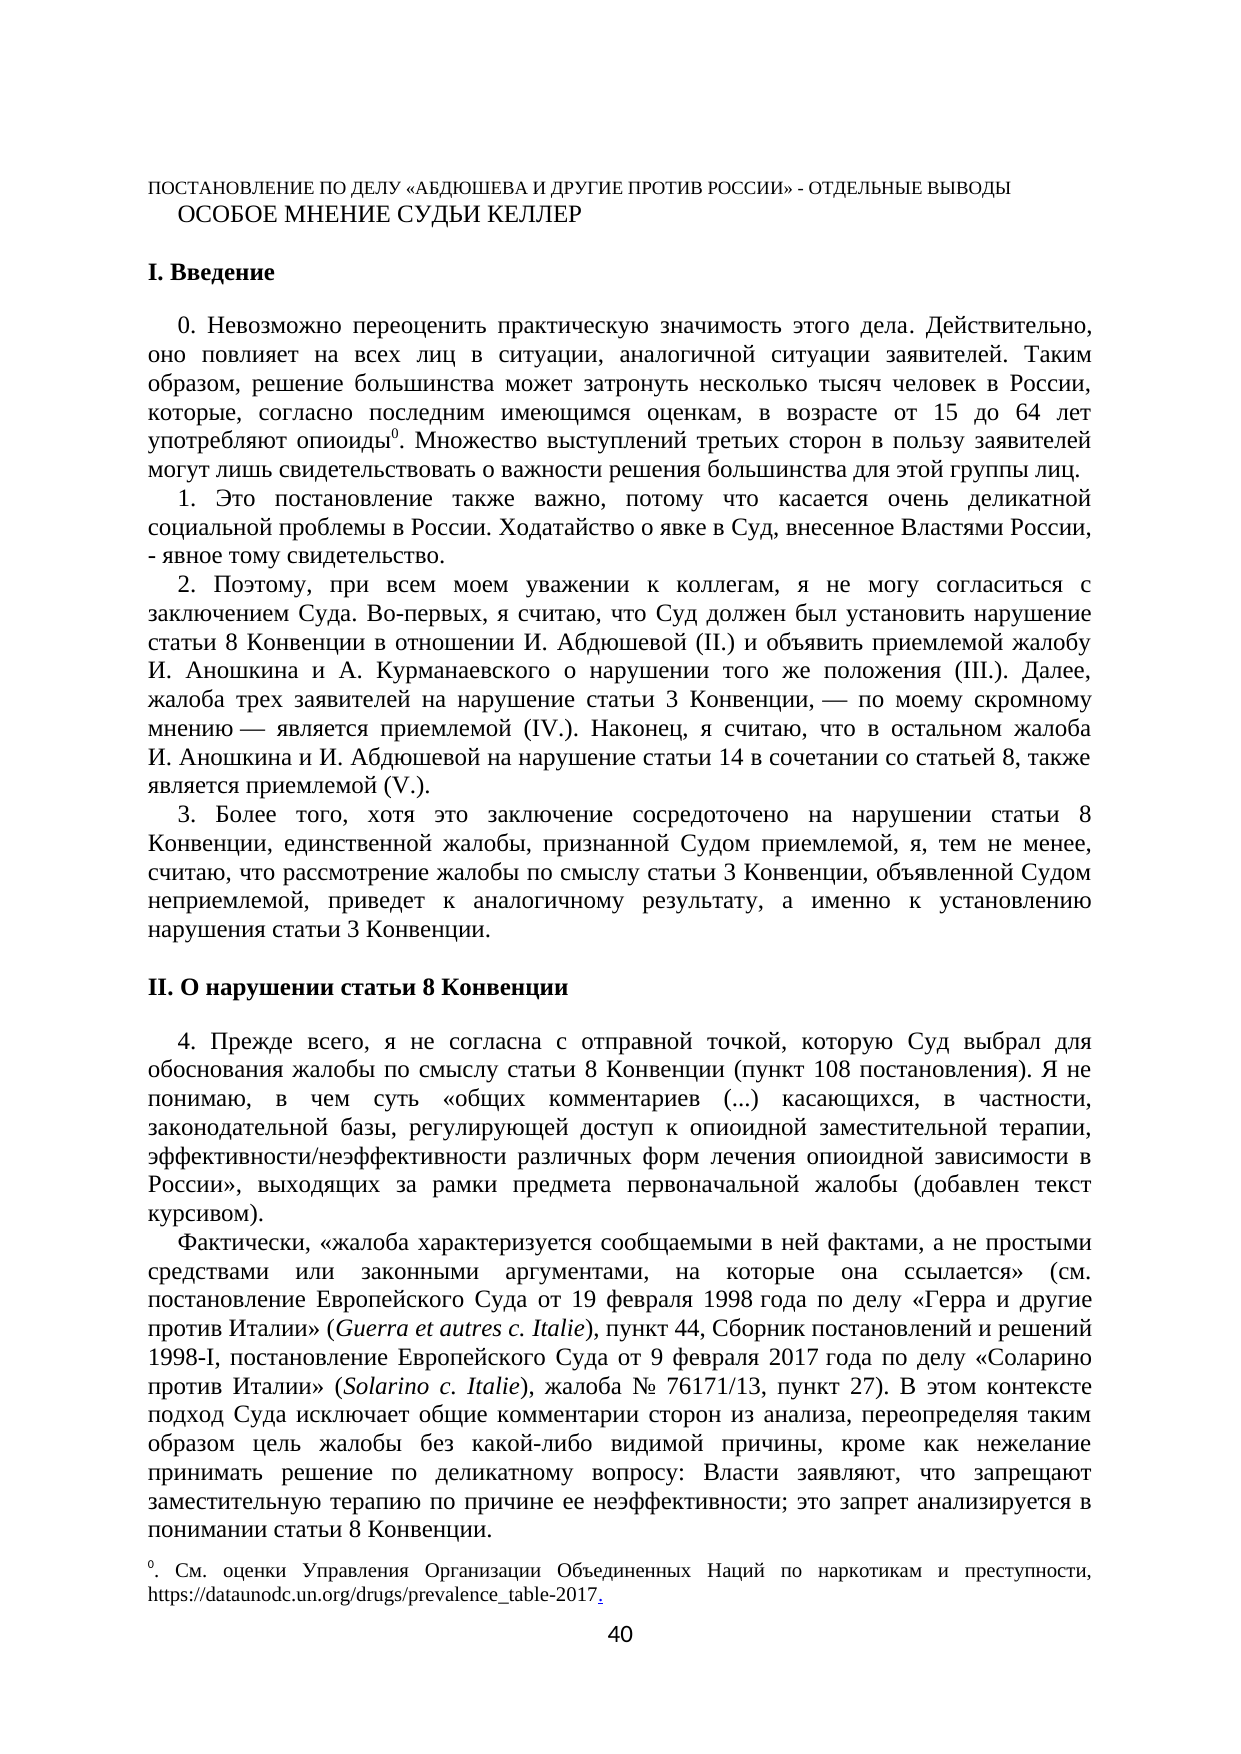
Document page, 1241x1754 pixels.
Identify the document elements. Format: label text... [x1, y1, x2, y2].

text 2. Это постановление также важно, потому что касается очень деликатной социальной проблемы в России. Ходатайство о явке в Суд, внесенное Властями России, - явное тому свидетельство. [148, 483, 1092, 569]
text О нарушении статьи 8 Конвенции [148, 972, 1092, 1001]
text Фактически, «жалоба характеризуется сообщаемыми в ней фактами, а не простыми средствами или законными аргументами, на которые она ссылается» (см. постановление Европейского Суда от 19 февраля 1998 года по делу «Герра и другие против Италии» (Guerra et autres c. Italie), пункт 44, Сборник постановлений и решений 1998-I, постановление Европейского Суда от 9 февраля 2017 года по делу «Соларино против Италии» (Solarino c. Italie), жалоба № 76171/13, пункт 27). В этом контексте подход Суда исключает общие комментарии сторон из анализа, переопределяя таким образом цель жалобы без какой-либо видимой причины, кроме как нежелание принимать решение по деликатному вопросу: Власти заявляют, что запрещают заместительную терапию по причине ее неэффективности; это запрет анализируется в понимании статьи 8 Конвенции. [148, 1227, 1092, 1543]
text Введение [148, 257, 1092, 285]
text 3. Поэтому, при всем моем уважении к коллегам, я не могу согласиться с заключением Суда. Во-первых, я считаю, что Суд должен был установить нарушение статьи 8 Конвенции в отношении И. Абдюшевой (II.) и объявить приемлемой жалобу И. Аношкина и А. Курманаевского о нарушении того же положения (III.). Далее, жалоба трех заявителей на нарушение статьи 3 Конвенции, — по моему скромному мнению — является приемлемой (IV.). Наконец, я считаю, что в остальном жалоба И. Аношкина и И. Абдюшевой на нарушение статьи 14 в сочетании со статьей 8, также является приемлемой (V.). [148, 569, 1092, 799]
text ОСОБОЕ МНЕНИЕ СУДЬИ КЕЛЛЕР [148, 199, 1092, 227]
text 4. Более того, хотя это заключение сосредоточено на нарушении статьи 8 Конвенции, единственной жалобы, признанной Судом приемлемой, я, тем не менее, считаю, что рассмотрение жалобы по смыслу статьи 3 Конвенции, объявленной Судом неприемлемой, приведет к аналогичному результату, а именно к установлению нарушения статьи 3 Конвенции. [148, 799, 1092, 943]
text 1. Невозможно переоценить практическую значимость этого дела. Действительно, оно повлияет на всех лиц в ситуации, аналогичной ситуации заявителей. Таким образом, решение большинства может затронуть несколько тысяч человек в России, которые, согласно последним имеющимся оценкам, в возрасте от 15 до 64 лет употребляют опиоиды. Множество выступлений третьих сторон в пользу заявителей могут лишь свидетельствовать о важности решения большинства для этой группы лиц. [148, 310, 1092, 483]
text 5. Прежде всего, я не согласна с отправной точкой, которую Суд выбрал для обоснования жалобы по смыслу статьи 8 Конвенции (пункт 108 постановления). Я не понимаю, в чем суть «общих комментариев (...) касающихся, в частности, законодательной базы, регулирующей доступ к опиоидной заместительной терапии, эффективности/неэффективности различных форм лечения опиоидной зависимости в России», выходящих за рамки предмета первоначальной жалобы (добавлен текст курсивом). [148, 1026, 1092, 1227]
